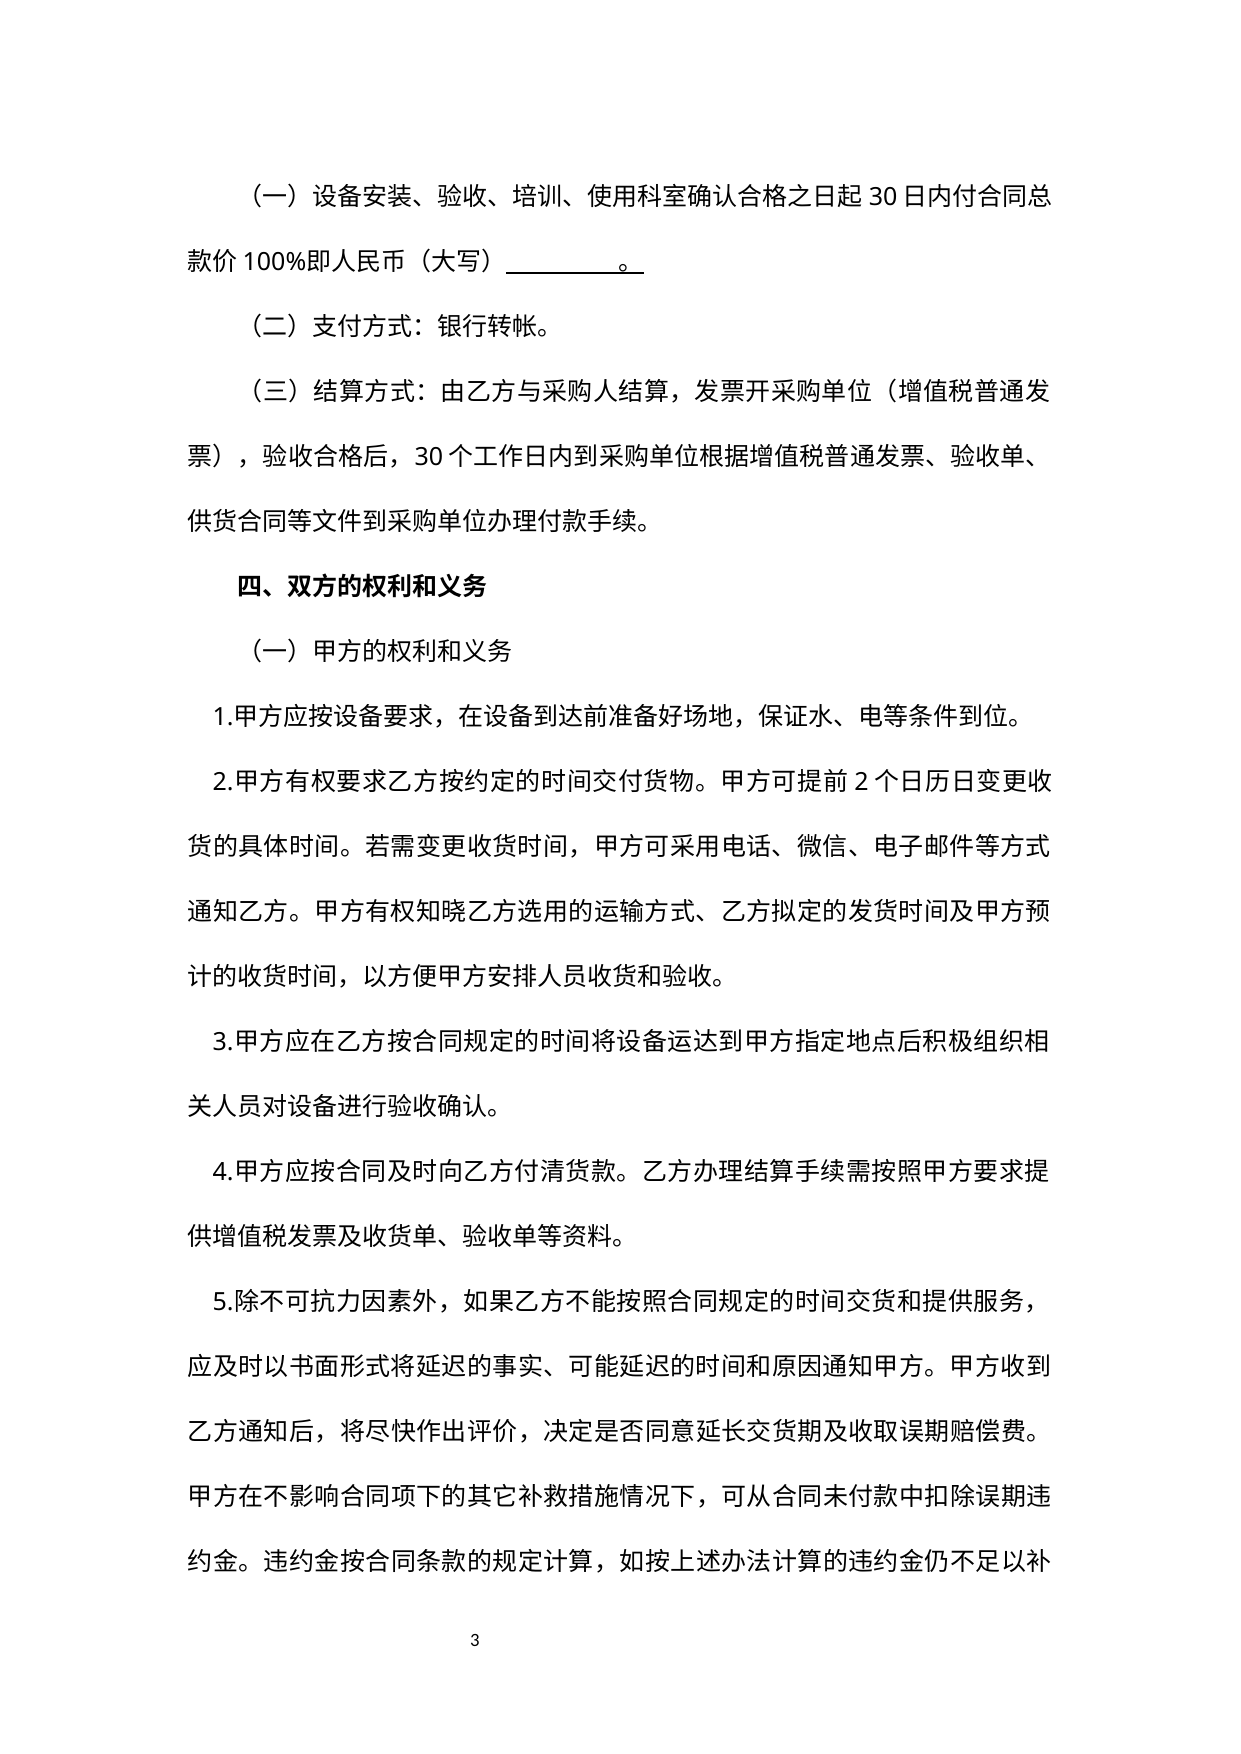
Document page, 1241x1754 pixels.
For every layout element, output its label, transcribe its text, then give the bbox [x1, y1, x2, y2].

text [187, 1267, 1053, 1592]
text 2.甲方有权要求乙方按约定的时间交付货物。甲方可提前2个日历日变更收货的具体时间。若需变更收货时间，甲方可采用电话、微信、电子邮件等方式通知乙方。甲方有权知晓乙方选用的运输方式、乙方拟定的发货时间及甲方预计的收货时间，以方便甲方安排人员收货和验收。 [187, 747, 1053, 1007]
text 4.甲方应按合同及时向乙方付清货款。乙方办理结算手续需按照甲方要求提供增值税发票及收货单、验收单等资料。 [187, 1137, 1053, 1267]
text （三）结算方式：由乙方与采购人结算，发票开采购单位（增值税普通发票），验收合格后，30个工作日内到采购单位根据增值税普通发票、验收单、供货合同等文件到采购单位办理付款手续。 [187, 357, 1053, 552]
text 3.甲方应在乙方按合同规定的时间将设备运达到甲方指定地点后积极组织相关人员对设备进行验收确认。 [187, 1007, 1053, 1137]
text 1.甲方应按设备要求，在设备到达前准备好场地，保证水、电等条件到位。 [187, 682, 1053, 747]
text （一）设备安装、验收、培训、使用科室确认合格之日起30日内付合同总款价100%即人民币（大写） 。 [187, 162, 1053, 292]
text （二）支付方式：银行转帐。 [187, 292, 1053, 357]
text （一）甲方的权利和义务 [187, 617, 1053, 682]
text 四、双方的权利和义务 [187, 552, 1053, 617]
